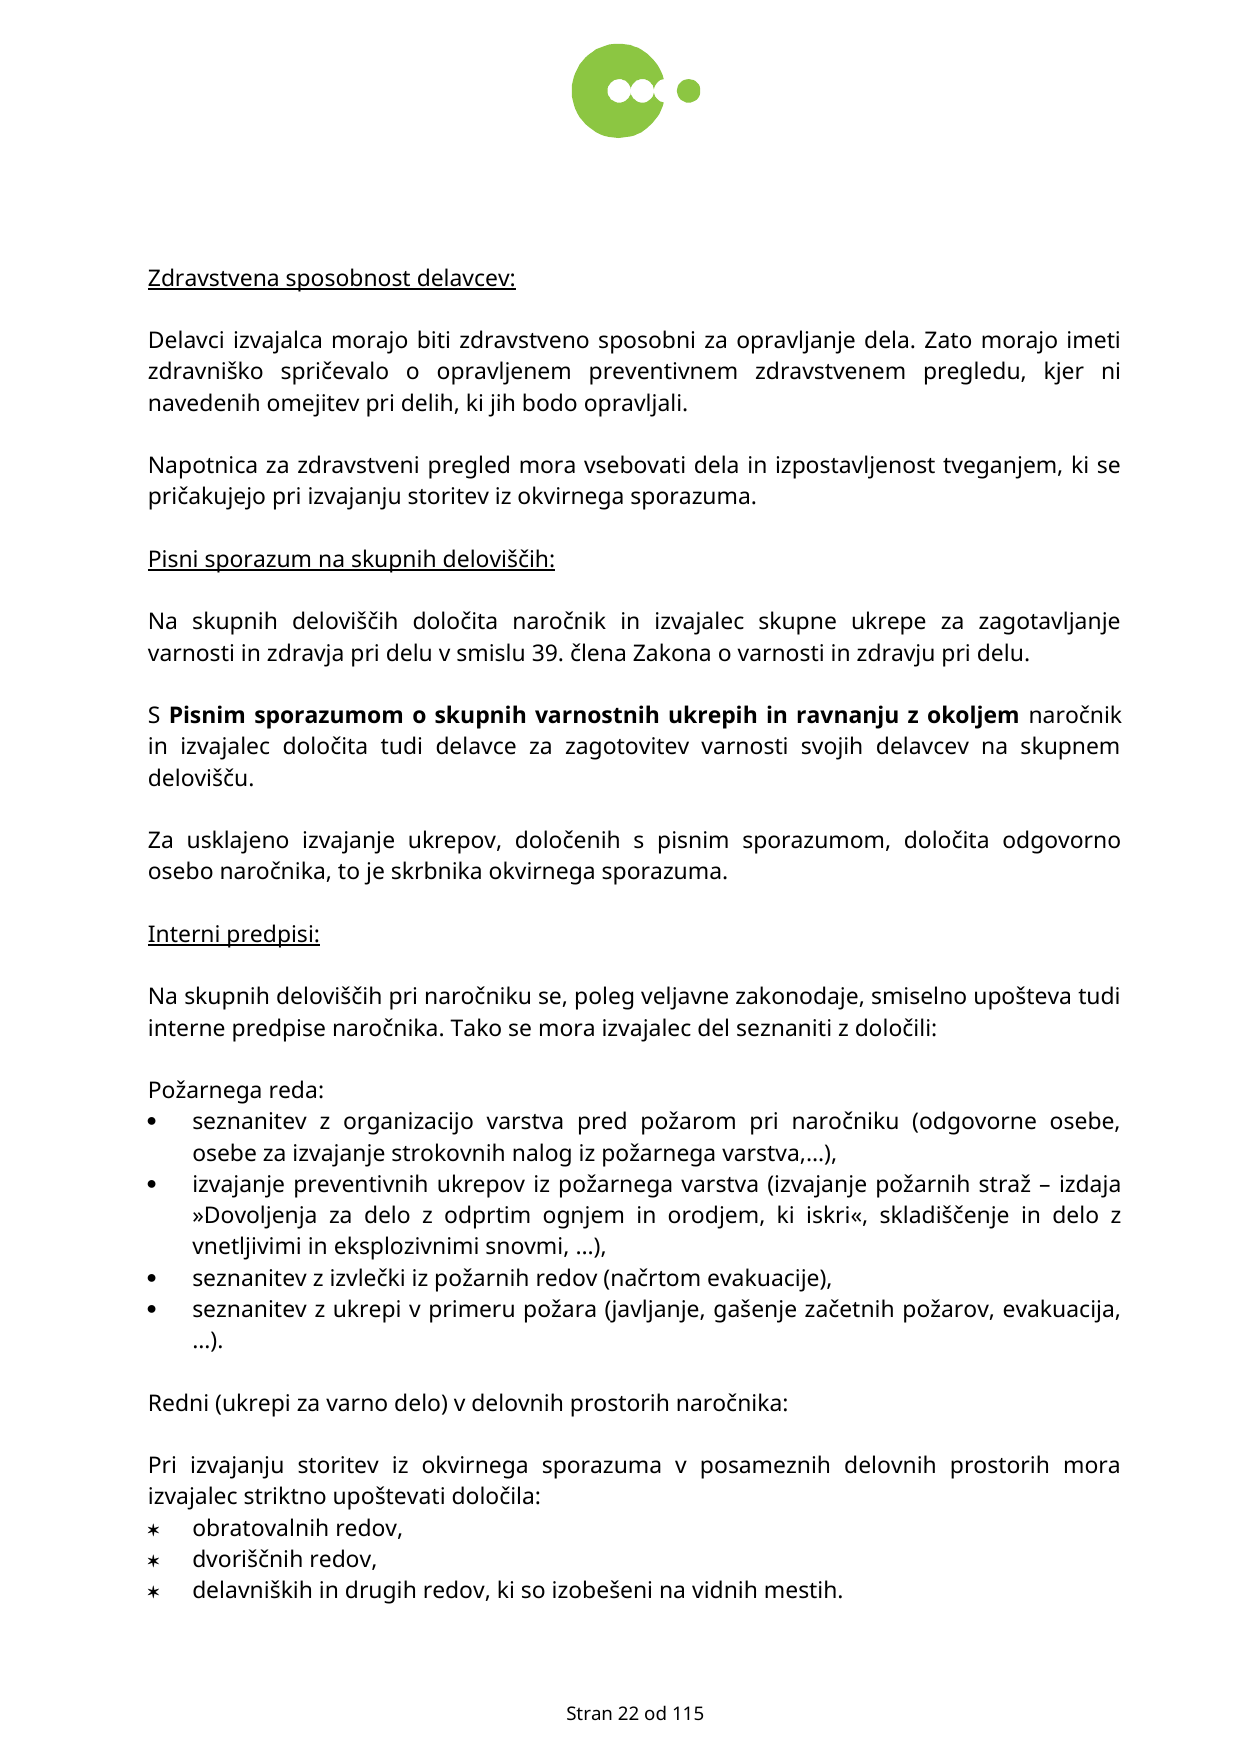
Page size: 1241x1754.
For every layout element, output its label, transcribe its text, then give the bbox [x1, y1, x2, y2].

text Za usklajeno izvajanje ukrepov, določenih s pisnim sporazumom, določita odgovorno osebo naročnika, to je skrbnika okvirnega sporazuma. [148, 824, 1122, 886]
text S Pisnim sporazumom o skupnih varnostnih ukrepih in ravnanju z okoljem naročnik in izvajalec določita tudi delavce za zagotovitev varnosti svojih delavcev na skupnem delovišču. [148, 699, 1122, 793]
text Napotnica za zdravstveni pregled mora vsebovati dela in izpostavljenost tveganjem, ki se pričakujejo pri izvajanju storitev iz okvirnega sporazuma. [148, 449, 1122, 511]
text Delavci izvajalca morajo biti zdravstveno sposobni za opravljanje dela. Zato morajo imeti zdravniško spričevalo o opravljenem preventivnem zdravstvenem pregledu, kjer ni navedenih omejitev pri delih, ki jih bodo opravljali. [148, 324, 1122, 418]
text Pri izvajanju storitev iz okvirnega sporazuma v posameznih delovnih prostorih mora izvajalec striktno upoštevati določila: [148, 1449, 1122, 1511]
text Na skupnih deloviščih določita naročnik in izvajalec skupne ukrepe za zagotavljanje varnosti in zdravja pri delu v smislu 39. člena Zakona o varnosti in zdravju pri delu. [148, 605, 1122, 668]
text Zdravstvena sposobnost delavcev: [148, 261, 1122, 293]
list seznanitev z ukrepi v primeru požara (javljanje, gašenje začetnih požarov, evakuacija,…). [148, 1293, 1122, 1355]
text Redni (ukrepi za varno delo) v delovnih prostorih naročnika: [148, 1386, 1122, 1418]
list obratovalnih redov, [148, 1511, 1122, 1543]
list izvajanje preventivnih ukrepov iz požarnega varstva (izvajanje požarnih straž – izdaja »Dovoljenja za delo z odprtim ognjem in orodjem, ki iskri«, skladiščenje in delo z vnetljivimi in eksplozivnimi snovmi, …), [148, 1168, 1122, 1261]
text Interni predpisi: [148, 918, 1122, 949]
list seznanitev z izvlečki iz požarnih redov (načrtom evakuacije), [148, 1261, 1122, 1293]
text Požarnega reda: [148, 1074, 1122, 1105]
text Pisni sporazum na skupnih deloviščih: [148, 543, 1122, 574]
list seznanitev z organizacijo varstva pred požarom pri naročniku (odgovorne osebe, osebe za izvajanje strokovnih nalog iz požarnega varstva,…), [148, 1105, 1122, 1168]
list delavniških in drugih redov, ki so izobešeni na vidnih mestih. [148, 1574, 1122, 1605]
text Na skupnih deloviščih pri naročniku se, poleg veljavne zakonodaje, smiselno upošteva tudi interne predpise naročnika. Tako se mora izvajalec del seznaniti z določili: [148, 980, 1122, 1043]
list dvoriščnih redov, [148, 1543, 1122, 1574]
